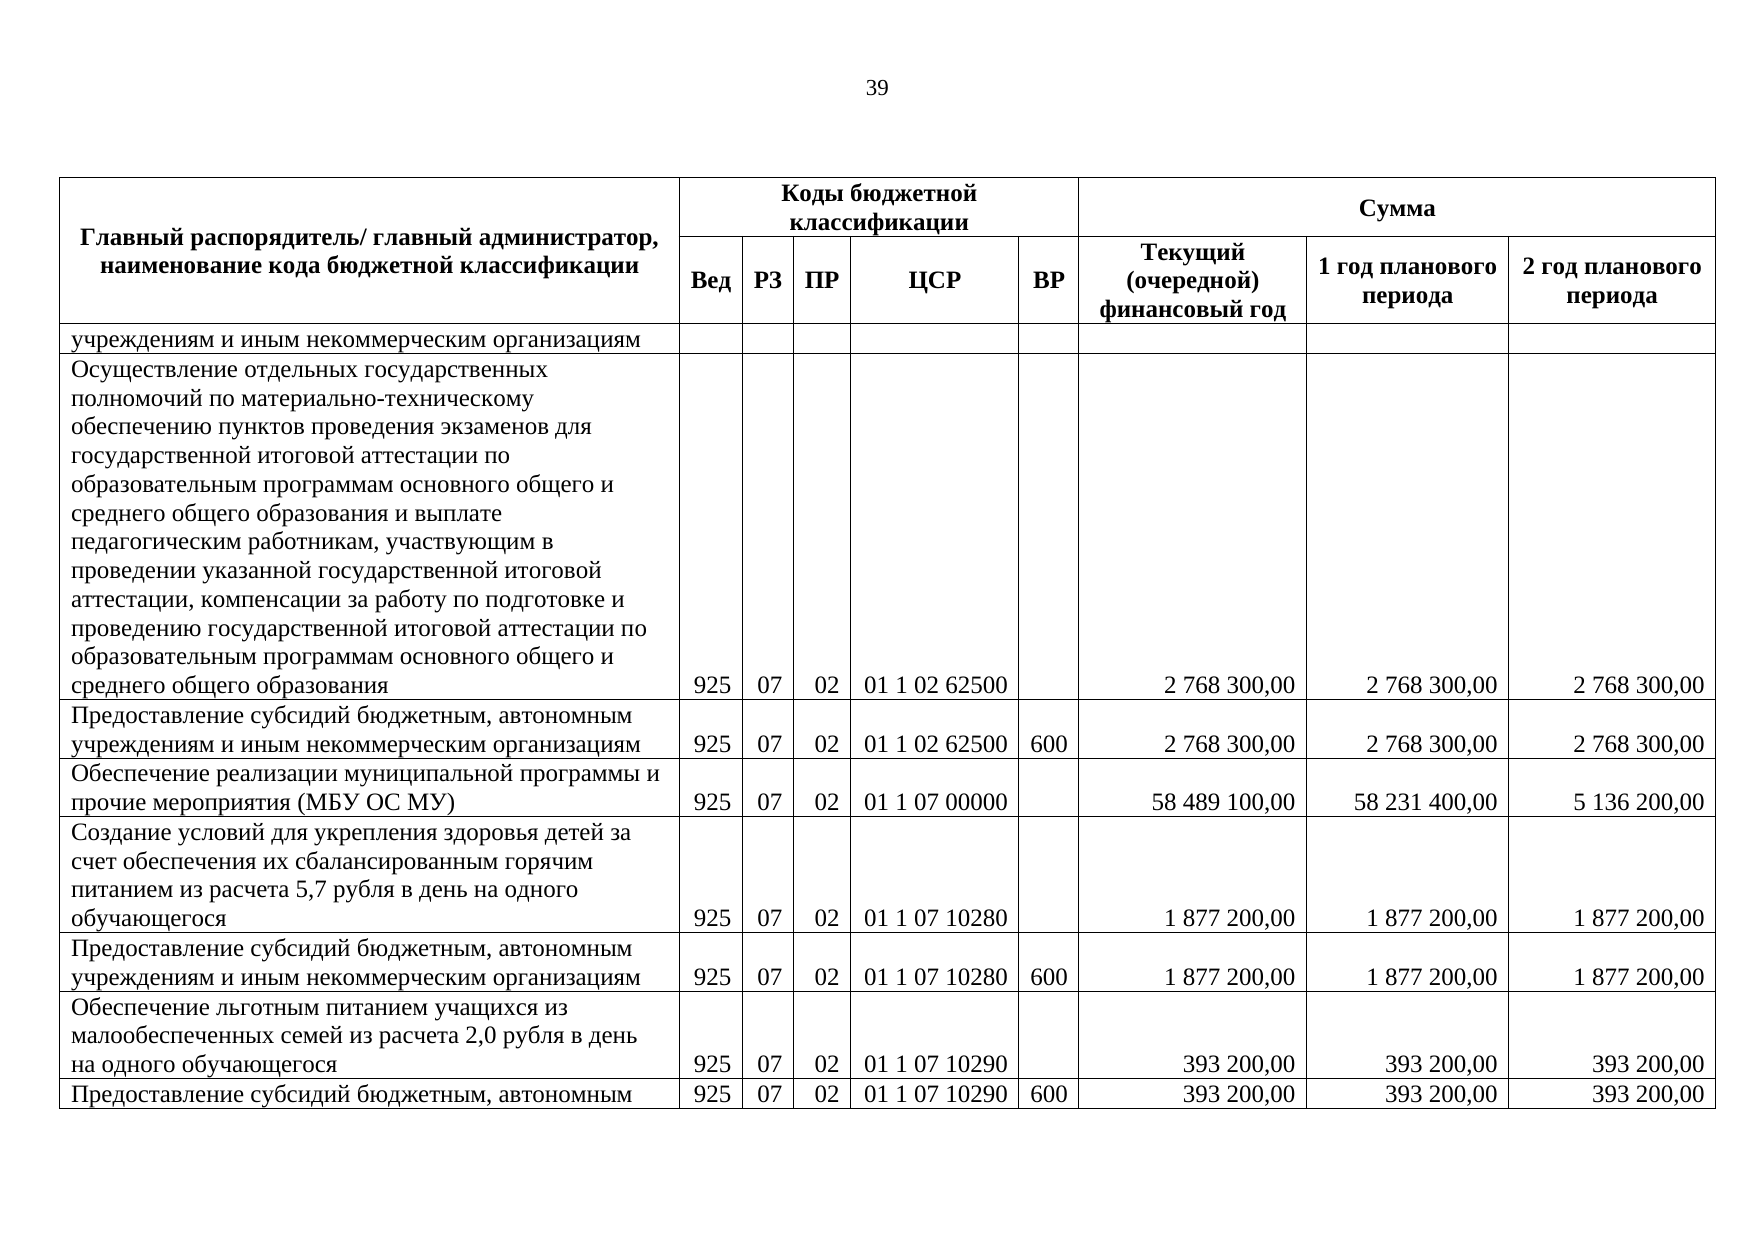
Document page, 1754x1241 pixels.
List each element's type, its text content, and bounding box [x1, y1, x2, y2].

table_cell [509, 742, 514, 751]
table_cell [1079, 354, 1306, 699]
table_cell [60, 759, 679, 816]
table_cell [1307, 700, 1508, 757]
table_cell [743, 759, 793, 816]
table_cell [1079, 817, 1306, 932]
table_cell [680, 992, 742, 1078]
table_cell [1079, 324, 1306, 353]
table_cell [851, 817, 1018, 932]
table_cell Текущий (очередной) финансовый год [1079, 237, 1306, 323]
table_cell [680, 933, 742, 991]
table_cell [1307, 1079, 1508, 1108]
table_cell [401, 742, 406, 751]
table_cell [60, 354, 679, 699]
table_cell 2 год планового периода [1509, 237, 1715, 323]
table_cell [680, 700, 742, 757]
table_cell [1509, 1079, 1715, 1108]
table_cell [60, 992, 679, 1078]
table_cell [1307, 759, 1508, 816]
table_cell Вед [680, 237, 742, 323]
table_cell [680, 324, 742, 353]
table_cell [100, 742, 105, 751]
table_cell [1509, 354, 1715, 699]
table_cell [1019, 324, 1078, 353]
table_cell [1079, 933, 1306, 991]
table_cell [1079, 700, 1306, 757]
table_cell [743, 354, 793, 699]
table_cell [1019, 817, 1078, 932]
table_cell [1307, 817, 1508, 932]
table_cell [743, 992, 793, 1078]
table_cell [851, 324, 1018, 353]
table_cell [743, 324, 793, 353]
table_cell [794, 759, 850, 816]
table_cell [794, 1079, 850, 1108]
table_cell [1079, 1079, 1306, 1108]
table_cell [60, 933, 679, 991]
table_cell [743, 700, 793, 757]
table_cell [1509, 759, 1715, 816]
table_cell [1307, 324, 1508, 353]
table_header Сумма [1079, 178, 1715, 236]
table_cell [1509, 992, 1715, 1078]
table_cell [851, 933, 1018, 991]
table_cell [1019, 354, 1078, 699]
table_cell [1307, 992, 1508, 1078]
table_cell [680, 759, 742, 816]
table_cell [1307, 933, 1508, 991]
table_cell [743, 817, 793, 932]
table_header Коды бюджетной классификации [680, 178, 1078, 236]
table_cell ПР [794, 237, 850, 323]
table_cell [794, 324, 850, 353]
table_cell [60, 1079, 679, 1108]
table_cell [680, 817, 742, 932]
table_header Главный распорядитель/ главный администратор, наименование кода бюджетной классификации [60, 178, 679, 323]
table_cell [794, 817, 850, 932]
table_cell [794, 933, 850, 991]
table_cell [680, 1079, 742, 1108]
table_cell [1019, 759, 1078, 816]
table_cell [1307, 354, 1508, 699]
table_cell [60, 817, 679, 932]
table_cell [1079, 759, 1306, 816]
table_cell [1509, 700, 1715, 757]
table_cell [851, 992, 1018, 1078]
table_cell РЗ [743, 237, 793, 323]
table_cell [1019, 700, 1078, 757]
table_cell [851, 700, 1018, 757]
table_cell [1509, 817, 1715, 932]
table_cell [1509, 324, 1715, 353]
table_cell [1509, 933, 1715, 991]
table_cell 1 год планового периода [1307, 237, 1508, 323]
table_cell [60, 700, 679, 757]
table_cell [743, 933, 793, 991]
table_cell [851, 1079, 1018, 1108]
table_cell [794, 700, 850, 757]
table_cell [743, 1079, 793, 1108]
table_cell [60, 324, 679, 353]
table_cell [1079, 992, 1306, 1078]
table_cell ВР [1019, 237, 1078, 323]
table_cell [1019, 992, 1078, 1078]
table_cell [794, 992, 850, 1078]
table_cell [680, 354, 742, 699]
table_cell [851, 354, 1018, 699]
table_cell ЦСР [851, 237, 1018, 323]
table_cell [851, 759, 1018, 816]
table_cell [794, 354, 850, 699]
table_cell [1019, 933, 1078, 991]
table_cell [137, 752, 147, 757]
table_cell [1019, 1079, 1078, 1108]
